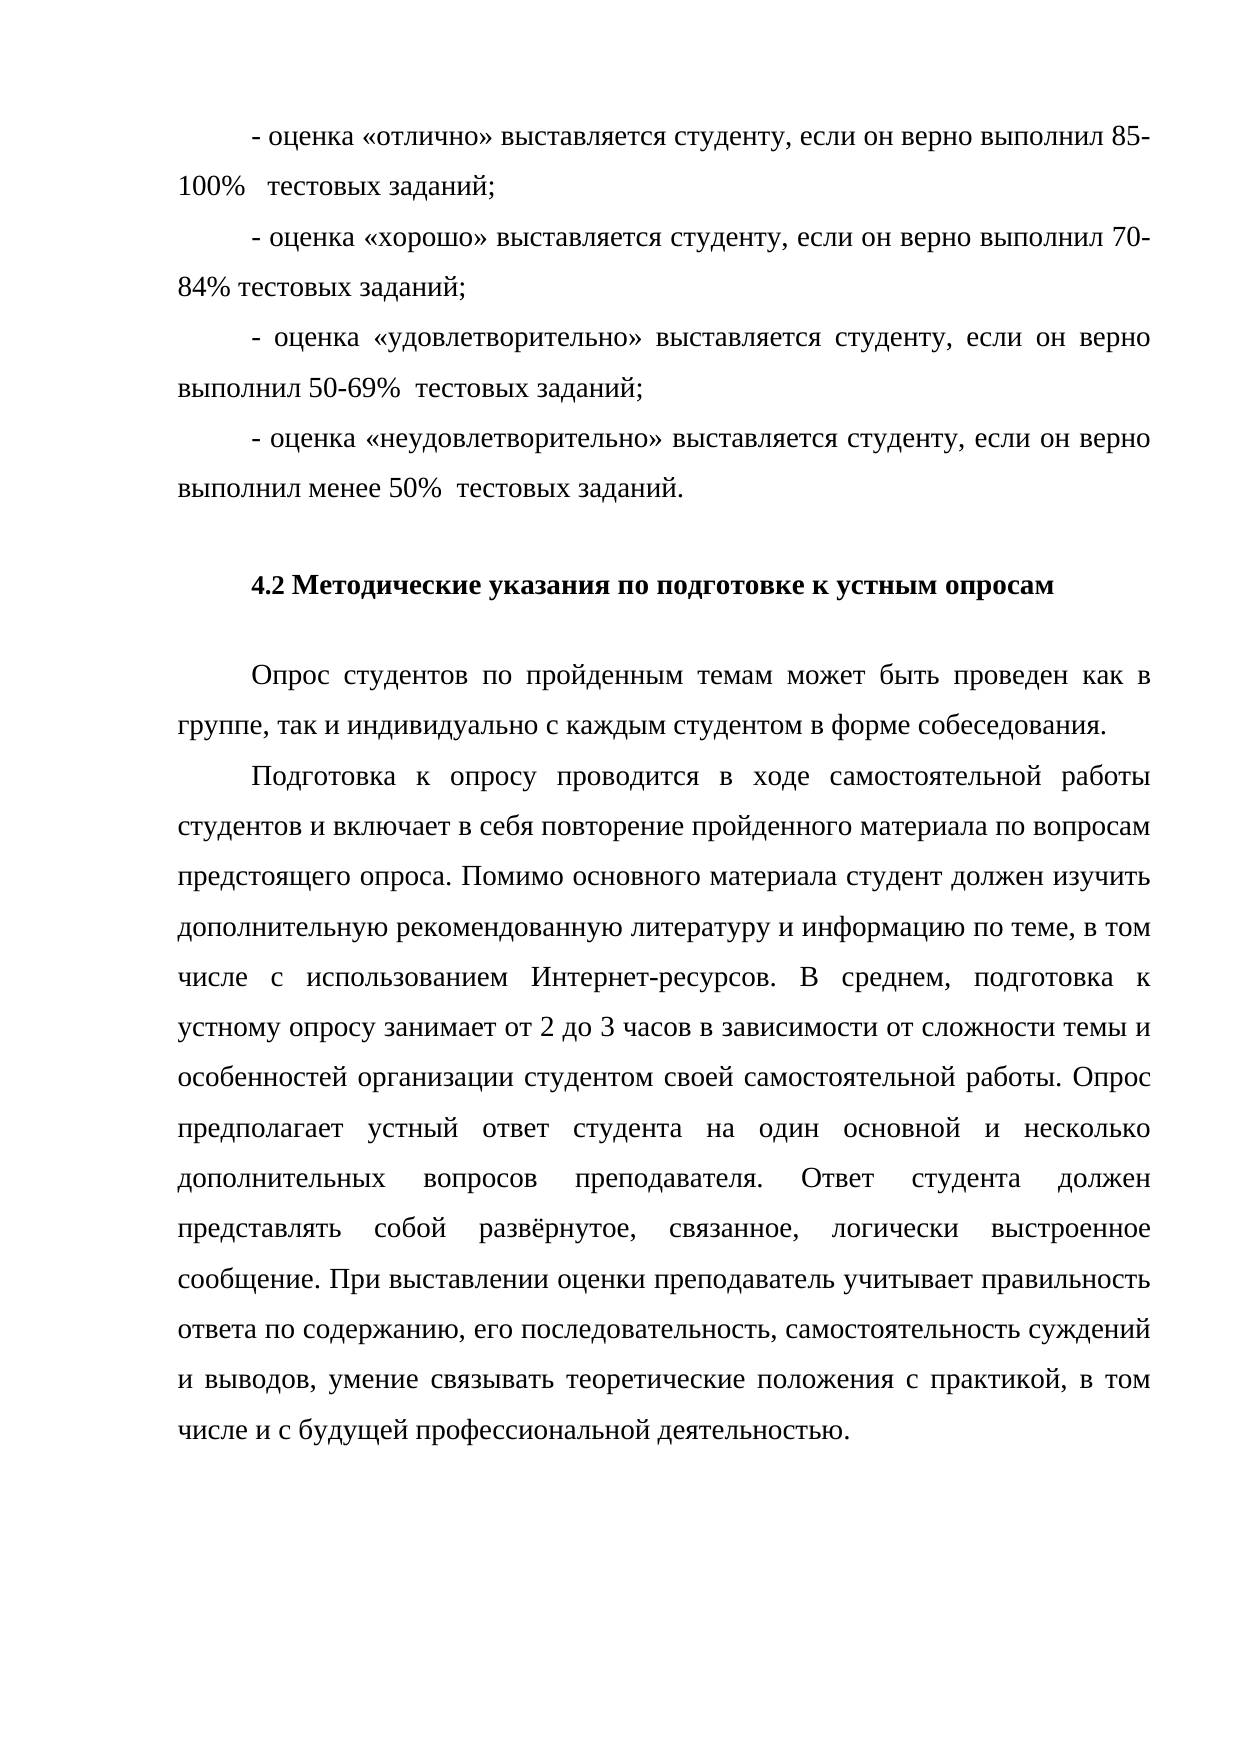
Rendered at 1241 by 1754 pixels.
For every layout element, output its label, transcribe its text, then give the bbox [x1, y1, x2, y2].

text - оценка «удовлетворительно» выставляется студенту, если он верно выполнил 50-69% тестовых заданий; [177, 319, 1152, 403]
text Подготовка к опросу проводится в ходе самостоятельной работы студентов и включает в себя повторение пройденного материала по вопросам предстоящего опроса. Помимо основного материала студент должен изучить дополнительную рекомендованную литературу и информацию по теме, в том числе с использованием Интернет-ресурсов. В среднем, подготовка к устному опросу занимает от 2 до 3 часов в зависимости от сложности темы и особенностей организации студентом своей самостоятельной работы. Опрос предполагает устный ответ студента на один основной и несколько дополнительных вопросов преподавателя. Ответ студента должен представлять собой развёрнутое, связанное, логически выстроенное сообщение. При выставлении оценки преподаватель учитывает правильность ответа по содержанию, его последовательность, самостоятельность суждений и выводов, умение связывать теоретические положения с практикой, в том числе и с будущей профессиональной деятельностью. [177, 758, 1152, 1445]
text Опрос студентов по пройденным темам может быть проведен как в группе, так и индивидуально с каждым студентом в форме собеседования. [177, 657, 1152, 741]
text - оценка «хорошо» выставляется студенту, если он верно выполнил 70-84% тестовых заданий; [177, 219, 1152, 303]
subtitle 4.2 Методические указания по подготовке к устным опросам [177, 567, 1152, 601]
text - оценка «неудовлетворительно» выставляется студенту, если он верно выполнил менее 50% тестовых заданий. [177, 420, 1152, 504]
text - оценка «отлично» выставляется студенту, если он верно выполнил 85-100% тестовых заданий; [177, 118, 1152, 202]
